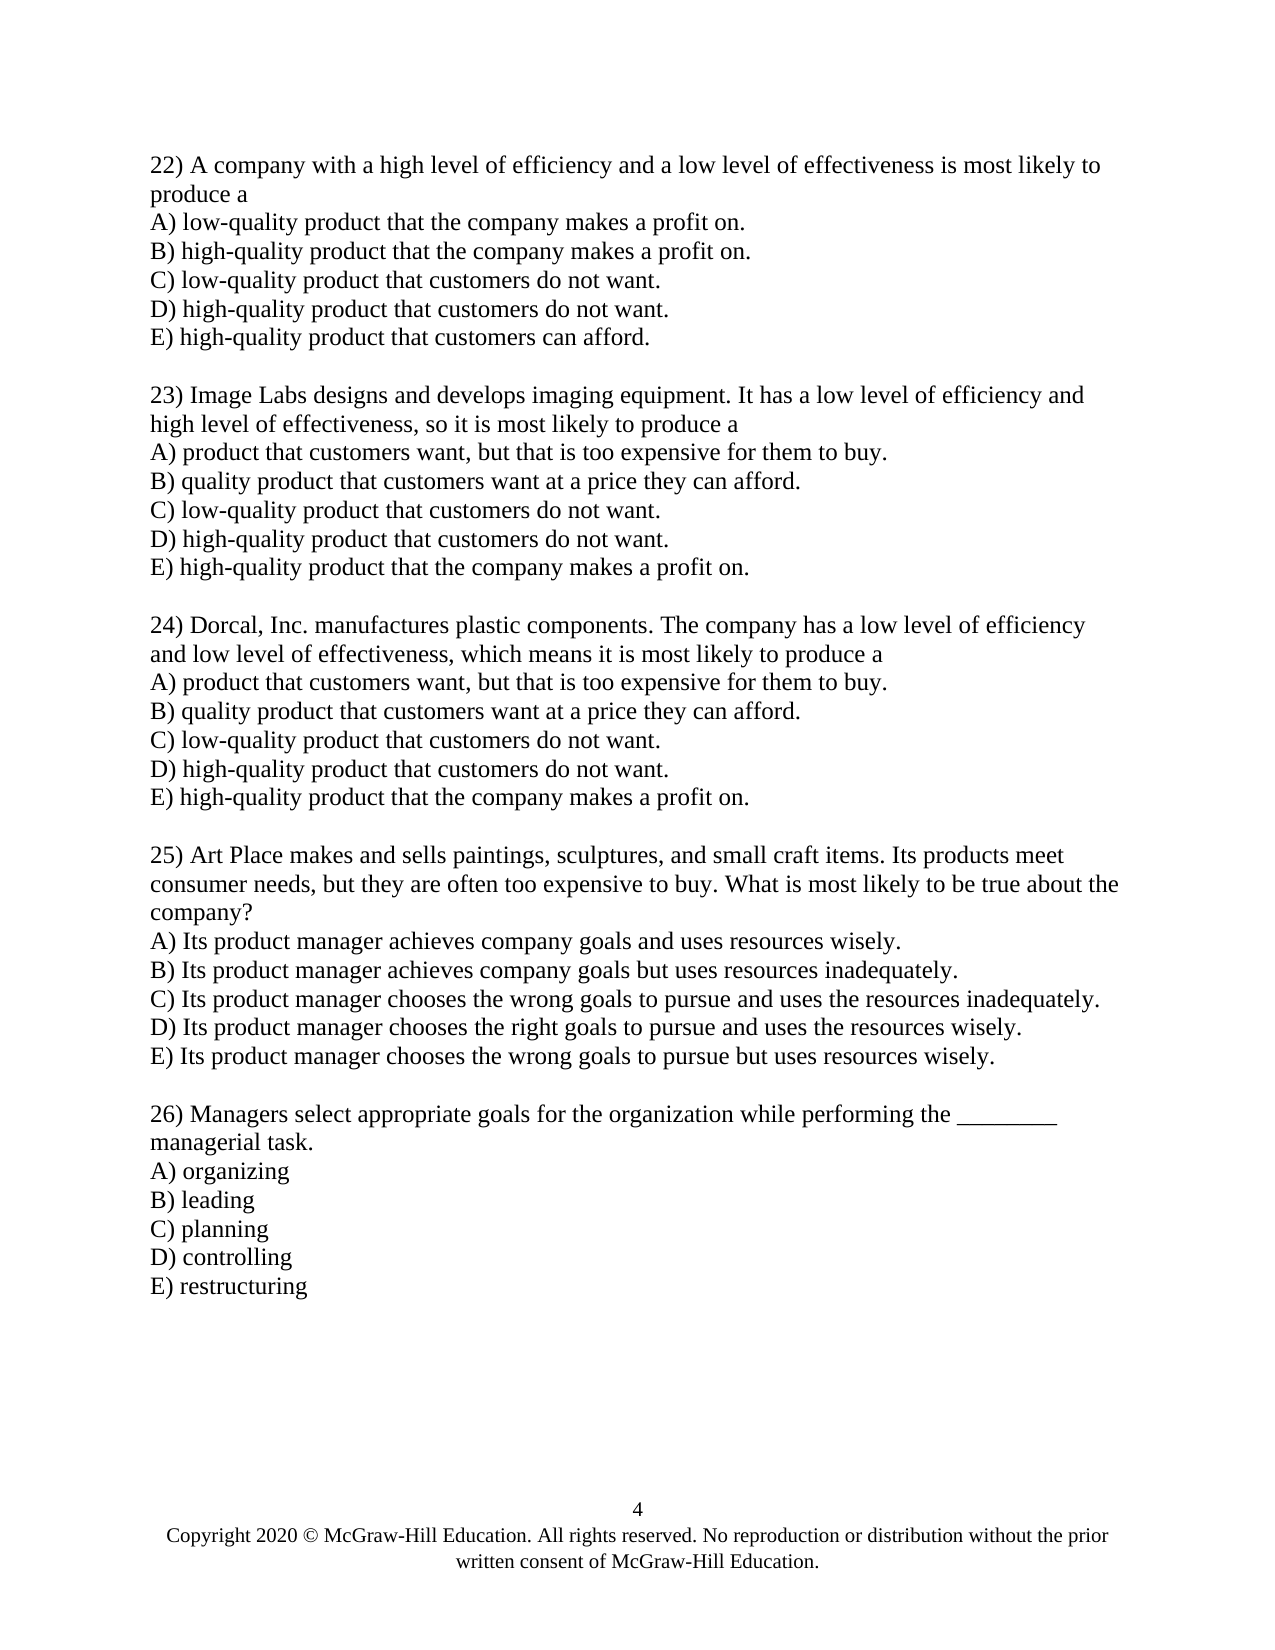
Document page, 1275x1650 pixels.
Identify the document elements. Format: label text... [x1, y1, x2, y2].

text A) product that customers want, but that is too expensive for them to buy. [150, 667, 1125, 696]
text 24) Dorcal, Inc. manufactures plastic components. The company has a low level of efficiency and low level of effectiveness, which means it is most likely to produce a [150, 610, 1125, 667]
text E) high-quality product that customers can afford. [150, 322, 1125, 351]
text D) Its product manager chooses the right goals to pursue and uses the resources wisely. [150, 1012, 1125, 1041]
text B) quality product that customers want at a price they can afford. [150, 696, 1125, 725]
text A) low-quality product that the company makes a profit on. [150, 207, 1125, 236]
text 26) Managers select appropriate goals for the organization while performing the ________ managerial task. [150, 1099, 1125, 1156]
text E) high-quality product that the company makes a profit on. [150, 782, 1125, 811]
text C) planning [150, 1214, 1125, 1242]
text C) low-quality product that customers do not want. [150, 265, 1125, 294]
text D) high-quality product that customers do not want. [150, 294, 1125, 322]
text B) leading [150, 1185, 1125, 1214]
text 22) A company with a high level of efficiency and a low level of effectiveness is most likely to produce a [150, 150, 1125, 207]
text A) organizing [150, 1156, 1125, 1185]
text E) Its product manager chooses the wrong goals to pursue but uses resources wisely. [150, 1041, 1125, 1070]
text C) low-quality product that customers do not want. [150, 495, 1125, 524]
text D) controlling [150, 1242, 1125, 1271]
text 25) Art Place makes and sells paintings, sculptures, and small craft items. Its products meet consumer needs, but they are often too expensive to buy. What is most likely to be true about the company? [150, 840, 1125, 926]
text B) high-quality product that the company makes a profit on. [150, 236, 1125, 265]
text 23) Image Labs designs and develops imaging equipment. It has a low level of efficiency and high level of effectiveness, so it is most likely to produce a [150, 380, 1125, 437]
text E) restructuring [150, 1271, 1125, 1300]
text B) Its product manager achieves company goals but uses resources inadequately. [150, 955, 1125, 984]
text C) low-quality product that customers do not want. [150, 725, 1125, 754]
text B) quality product that customers want at a price they can afford. [150, 466, 1125, 495]
text C) Its product manager chooses the wrong goals to pursue and uses the resources inadequately. [150, 984, 1125, 1012]
text A) product that customers want, but that is too expensive for them to buy. [150, 437, 1125, 466]
text E) high-quality product that the company makes a profit on. [150, 552, 1125, 581]
text A) Its product manager achieves company goals and uses resources wisely. [150, 926, 1125, 955]
text D) high-quality product that customers do not want. [150, 754, 1125, 782]
text D) high-quality product that customers do not want. [150, 524, 1125, 552]
